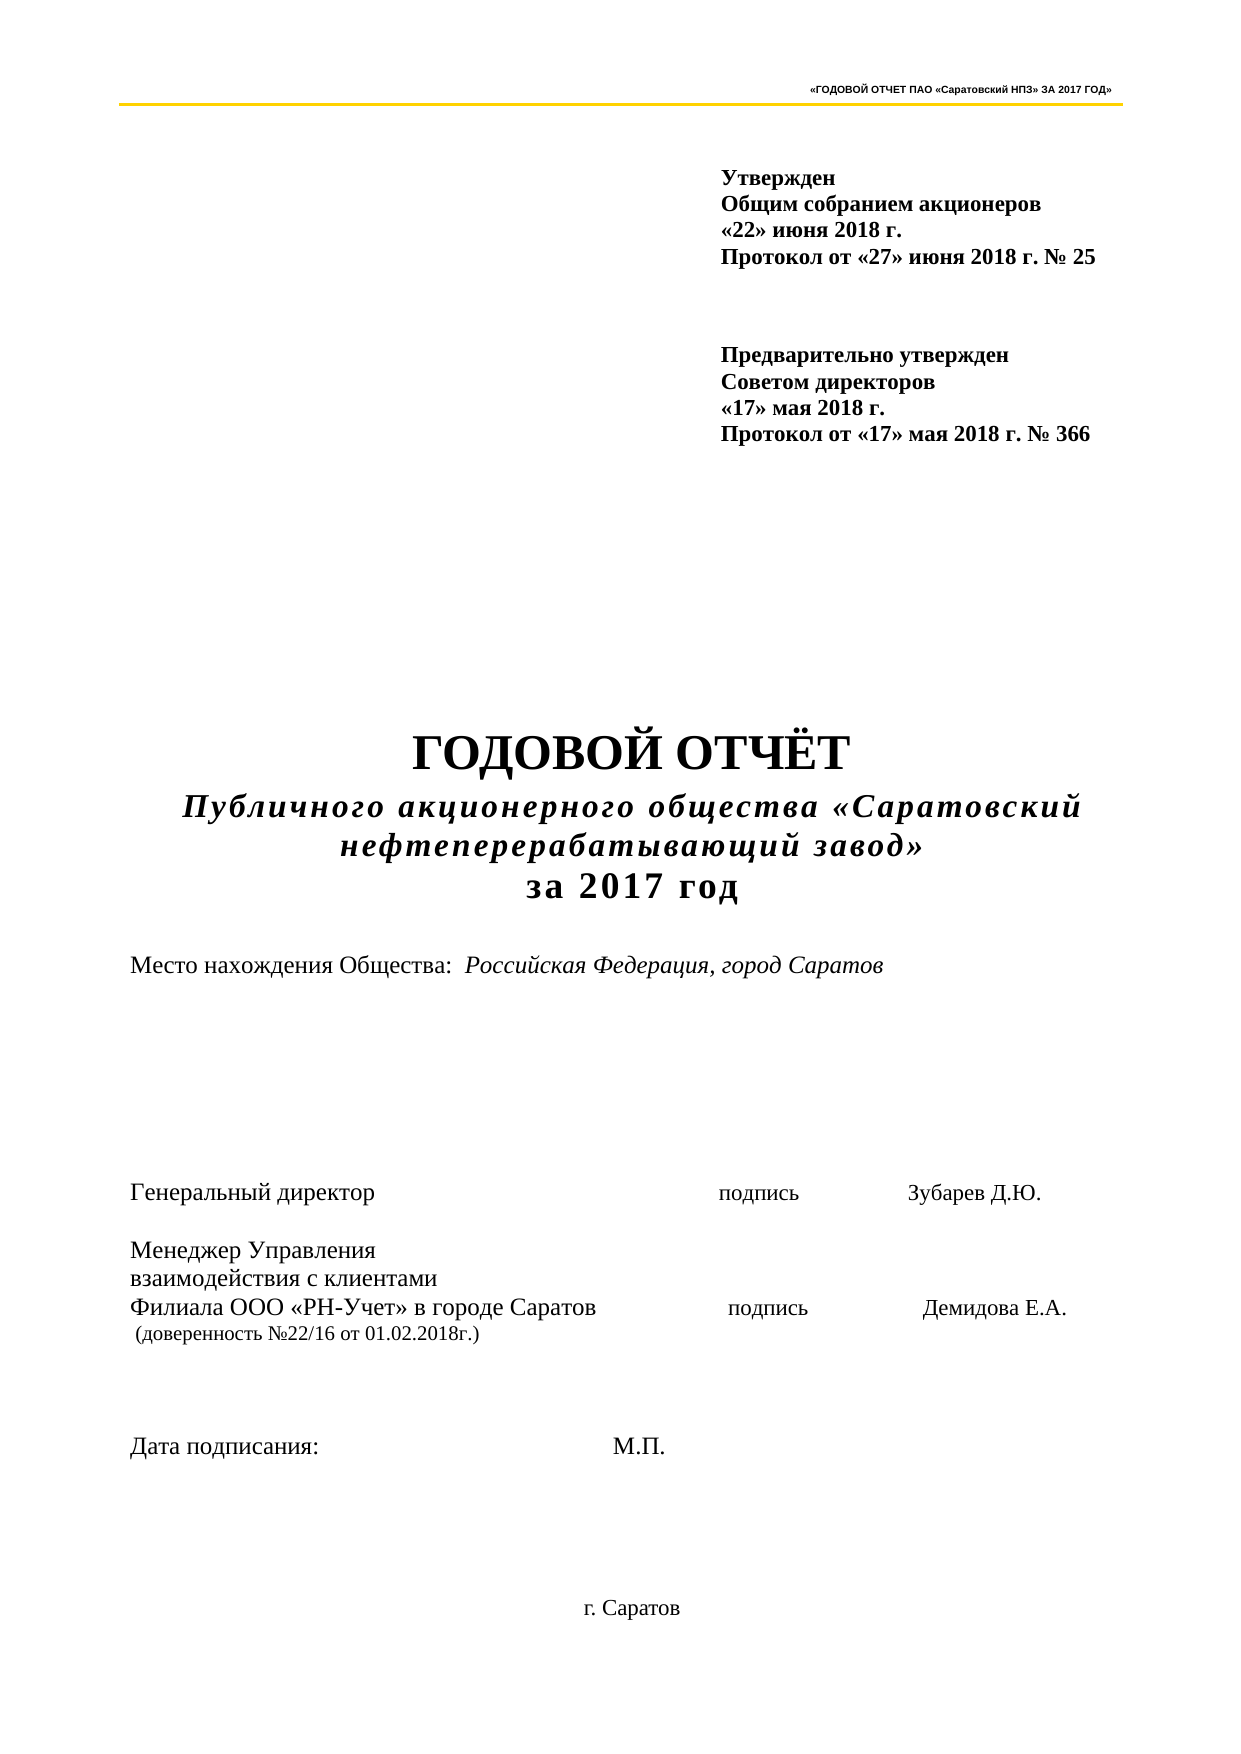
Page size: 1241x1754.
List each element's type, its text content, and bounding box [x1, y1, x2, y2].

text Генеральный директор подпись Зубарев Д.Ю. [130, 1177, 1134, 1206]
text взаимодействия с клиентами [130, 1263, 1134, 1292]
text Менеджер Управления [130, 1235, 1134, 1263]
text Дата подписания: М.П. [130, 1431, 1134, 1460]
subtitle ГОДОВОЙ ОТЧЁТ [130, 723, 1134, 781]
text Предварительно утвержден [130, 341, 1134, 368]
text за 2017 год [130, 863, 1134, 907]
text Публичного акционерного общества «Саратовский нефтеперерабатывающий завод» [130, 787, 1134, 863]
text Протокол от «27» июня 2018 г. № 25 [130, 243, 1134, 269]
text «22» июня 2018 г. [130, 216, 1134, 243]
text (доверенность №22/16 от 01.02.2018г.) [130, 1321, 1134, 1345]
text Место нахождения Общества: Российская Федерация, город Саратов [130, 950, 1134, 978]
text Протокол от «17» мая 2018 г. № 366 [130, 420, 1134, 447]
subtitle г. Саратов [130, 1594, 1134, 1621]
text Филиала ООО «РН-Учет» в городе Саратов подпись Демидова Е.А. [130, 1292, 1134, 1321]
text Общим собранием акционеров [130, 190, 1134, 216]
text Советом директоров [130, 368, 1134, 394]
text «17» мая 2018 г. [130, 394, 1134, 420]
text Утвержден [130, 164, 1134, 190]
